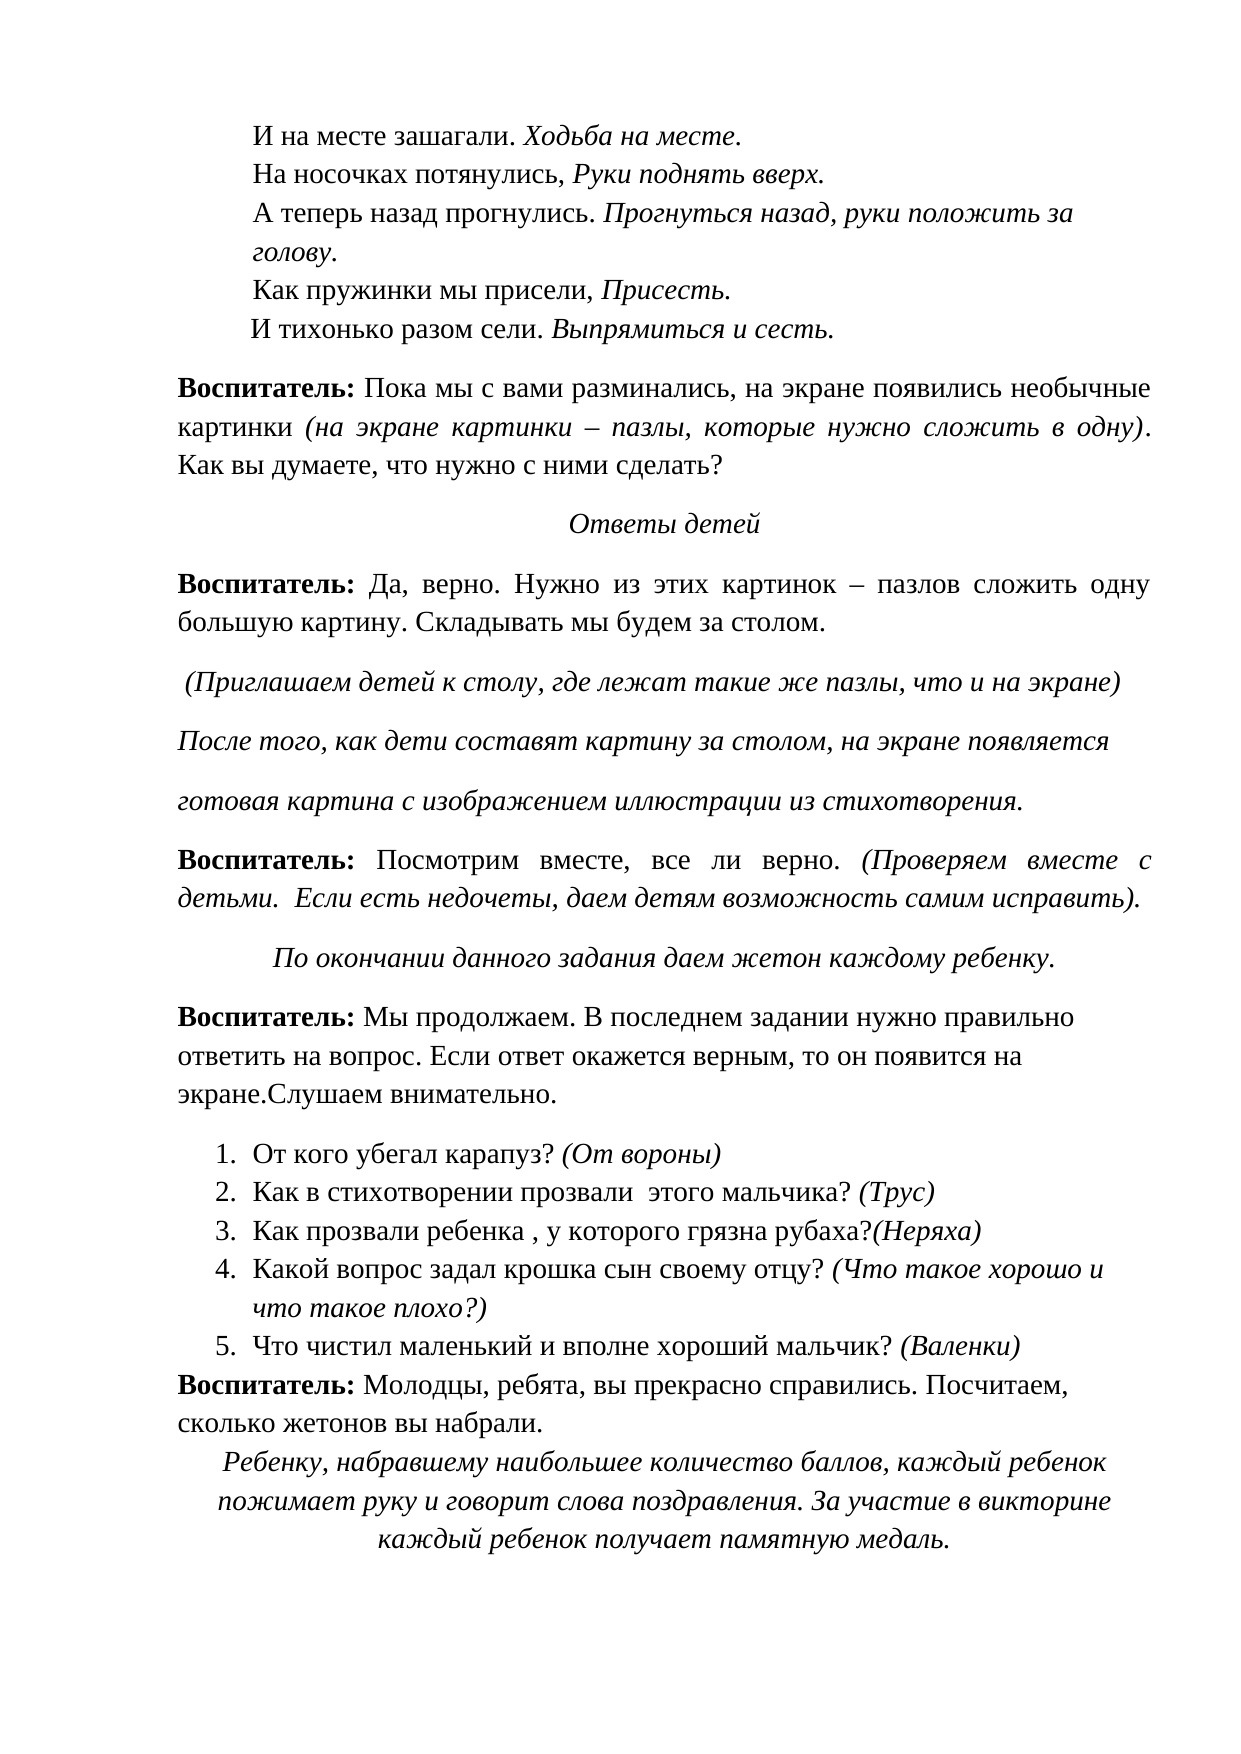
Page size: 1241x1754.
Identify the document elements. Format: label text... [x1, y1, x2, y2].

list Как в стихотворении прозвали этого мальчика? (Трус) [215, 1174, 1152, 1208]
text (Приглашаем детей к столу, где лежат такие же пазлы, что и на экране) [177, 664, 1152, 697]
list Как прозвали ребенка , у которого грязна рубаха?(Неряха) [215, 1213, 1152, 1246]
list От кого убегал карапуз? (От вороны) [215, 1136, 1152, 1169]
list И на месте зашагали. Ходьба на месте. [252, 118, 1152, 152]
list Ребенку, набравшему наибольшее количество баллов, каждый ребенок пожимает руку и говорит слова поздравления. За участие в викторине каждый ребенок получает памятную медаль. [177, 1444, 1152, 1555]
text По окончании данного задания даем жетон каждому ребенку. [177, 940, 1152, 973]
list Воспитатель: Молодцы, ребята, вы прекрасно справились. Посчитаем, сколько жетонов вы набрали. [177, 1367, 1152, 1439]
text Воспитатель: Мы продолжаем. В последнем задании нужно правильно ответить на вопрос. Если ответ окажется верным, то он появится на экране.Слушаем внимательно. [177, 999, 1152, 1110]
text После того, как дети составят картину за столом, на экране появляется [177, 723, 1152, 757]
list Как пружинки мы присели, Присесть. [252, 272, 1152, 306]
list А теперь назад прогнулись. Прогнуться назад, руки положить за голову. [252, 195, 1152, 267]
list На носочках потянулись, Руки поднять вверх. [252, 157, 1152, 190]
text Воспитатель: Пока мы с вами разминались, на экране появились необычные картинки (на экране картинки – пазлы, которые нужно сложить в одну). Как вы думаете, что нужно с ними сделать? [177, 370, 1152, 481]
text Воспитатель: Да, верно. Нужно из этих картинок – пазлов сложить одну большую картину. Складывать мы будем за столом. [177, 566, 1152, 638]
text готовая картина с изображением иллюстрации из стихотворения. [177, 783, 1152, 816]
text Ответы детей [177, 507, 1152, 540]
list Что чистил маленький и вполне хороший мальчик? (Валенки) [215, 1328, 1152, 1362]
list И тихонько разом сели. Выпрямиться и сесть. [177, 311, 1152, 344]
text Воспитатель: Посмотрим вместе, все ли верно. (Проверяем вместе с детьми. Если есть недочеты, даем детям возможность самим исправить). [177, 842, 1152, 914]
list Какой вопрос задал крошка сын своему отцу? (Что такое хорошо и что такое плохо?) [215, 1251, 1152, 1323]
